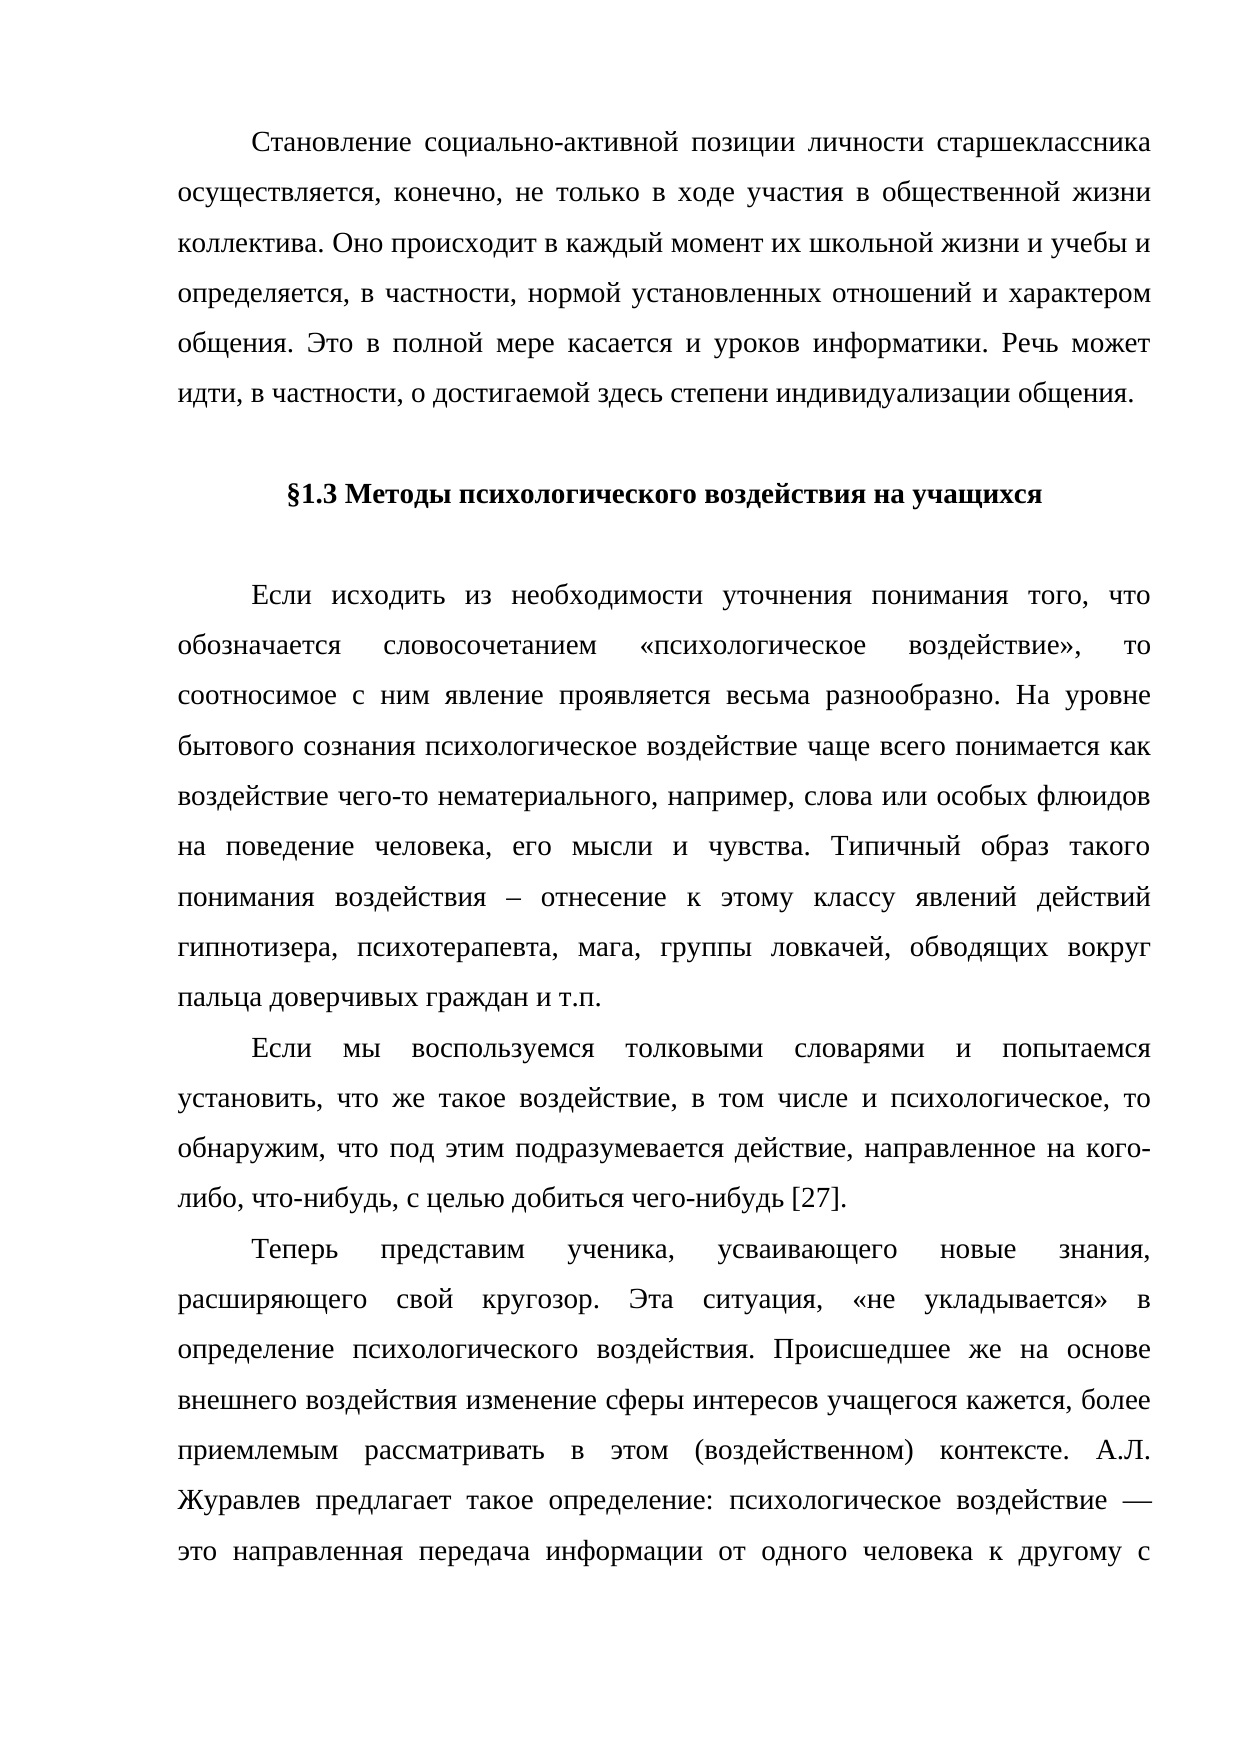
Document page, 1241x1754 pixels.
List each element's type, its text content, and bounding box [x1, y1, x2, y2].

text Если исходить из необходимости уточнения понимания того, что обозначается словосочетанием «психологическое воздействие», то соотносимое с ним явление проявляется весьма разнообразно. На уровне бытового сознания психологическое воздействие чаще всего понимается как воздействие чего-то нематериального, например, слова или особых флюидов на поведение человека, его мысли и чувства. Типичный образ такого понимания воздействия – отнесение к этому классу явлений действий гипнотизера, психотерапевта, мага, группы ловкачей, обводящих вокруг пальца доверчивых граждан и т.п. [177, 577, 1152, 1013]
text §1.3 Методы психологического воздействия на учащихся [177, 476, 1152, 510]
text Становление социально-активной позиции личности старшеклассника осуществляется, конечно, не только в ходе участия в общественной жизни коллектива. Оно происходит в каждый момент их школьной жизни и учебы и определяется, в частности, нормой установленных отношений и характером общения. Это в полной мере касается и уроков информатики. Речь может идти, в частности, о достигаемой здесь степени индивидуализации общения. [177, 124, 1152, 409]
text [177, 1231, 1152, 1566]
text Если мы воспользуемся толковыми словарями и попытаемся установить, что же такое воздействие, в том числе и психологическое, то обнаружим, что под этим подразумевается действие, направленное на кого-либо, что-нибудь, с целью добиться чего-нибудь [27]. [177, 1030, 1152, 1214]
